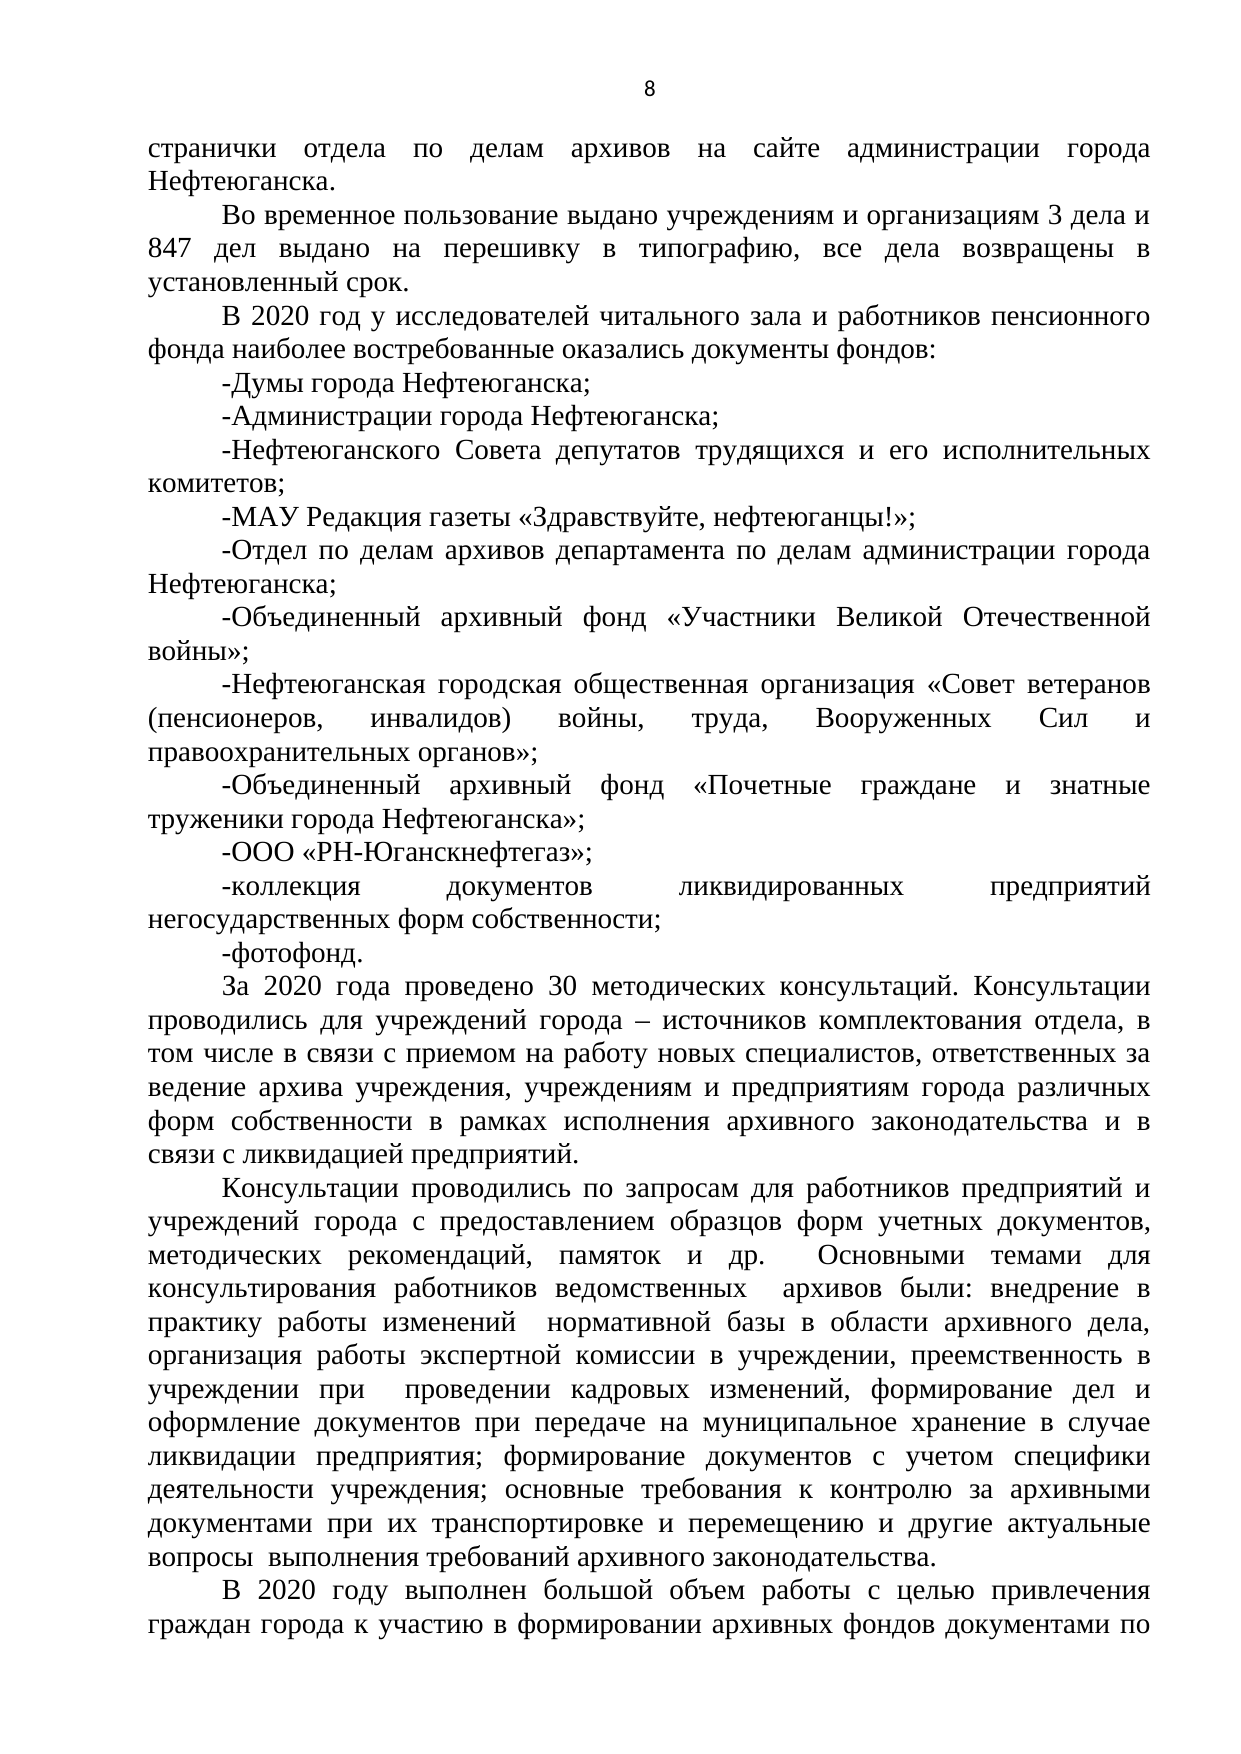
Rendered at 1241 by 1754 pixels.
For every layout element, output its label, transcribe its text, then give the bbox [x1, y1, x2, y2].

text -Думы города Нефтеюганска; [148, 365, 1152, 398]
text -Нефтеюганская городская общественная организация «Совет ветеранов (пенсионеров, инвалидов) войны, труда, Вооруженных Сил и правоохранительных органов»; [148, 667, 1152, 767]
text -Администрации города Нефтеюганска; [148, 398, 1152, 432]
text В 2020 год у исследователей читального зала и работников пенсионного фонда наиболее востребованные оказались документы фондов: [148, 298, 1152, 365]
text -Отдел по делам архивов департамента по делам администрации города Нефтеюганска; [148, 532, 1152, 599]
text -Нефтеюганского Совета депутатов трудящихся и его исполнительных комитетов; [148, 432, 1152, 499]
text Во временное пользование выдано учреждениям и организациям 3 дела и 847 дел выдано на перешивку в типографию, все дела возвращены в установленный срок. [148, 197, 1152, 298]
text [148, 130, 1152, 197]
text -Объединенный архивный фонд «Почетные граждане и знатные труженики города Нефтеюганска»; [148, 767, 1152, 834]
text -коллекция документов ликвидированных предприятий негосударственных форм собственности; [148, 868, 1152, 935]
text За 2020 года проведено 30 методических консультаций. Консультации проводились для учреждений города – источников комплектования отдела, в том числе в связи с приемом на работу новых специалистов, ответственных за ведение архива учреждения, учреждениям и предприятиям города различных форм собственности в рамках исполнения архивного законодательства и в связи с ликвидацией предприятий. [148, 968, 1152, 1170]
text -ООО «РН-Юганскнефтегаз»; [148, 834, 1152, 868]
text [148, 1572, 1152, 1639]
text -МАУ Редакция газеты «Здравствуйте, нефтеюганцы!»; [148, 499, 1152, 532]
text Консультации проводились по запросам для работников предприятий и учреждений города с предоставлением образцов форм учетных документов, методических рекомендаций, памяток и др. Основными темами для консультирования работников ведомственных архивов были: внедрение в практику работы изменений нормативной базы в области архивного дела, организация работы экспертной комиссии в учреждении, преемственность в учреждении при проведении кадровых изменений, формирование дел и оформление документов при передаче на муниципальное хранение в случае ликвидации предприятия; формирование документов с учетом специфики деятельности учреждения; основные требования к контролю за архивными документами при их транспортировке и перемещению и другие актуальные вопросы выполнения требований архивного законодательства. [148, 1170, 1152, 1572]
text -фотофонд. [148, 935, 1152, 968]
text -Объединенный архивный фонд «Участники Великой Отечественной войны»; [148, 599, 1152, 667]
